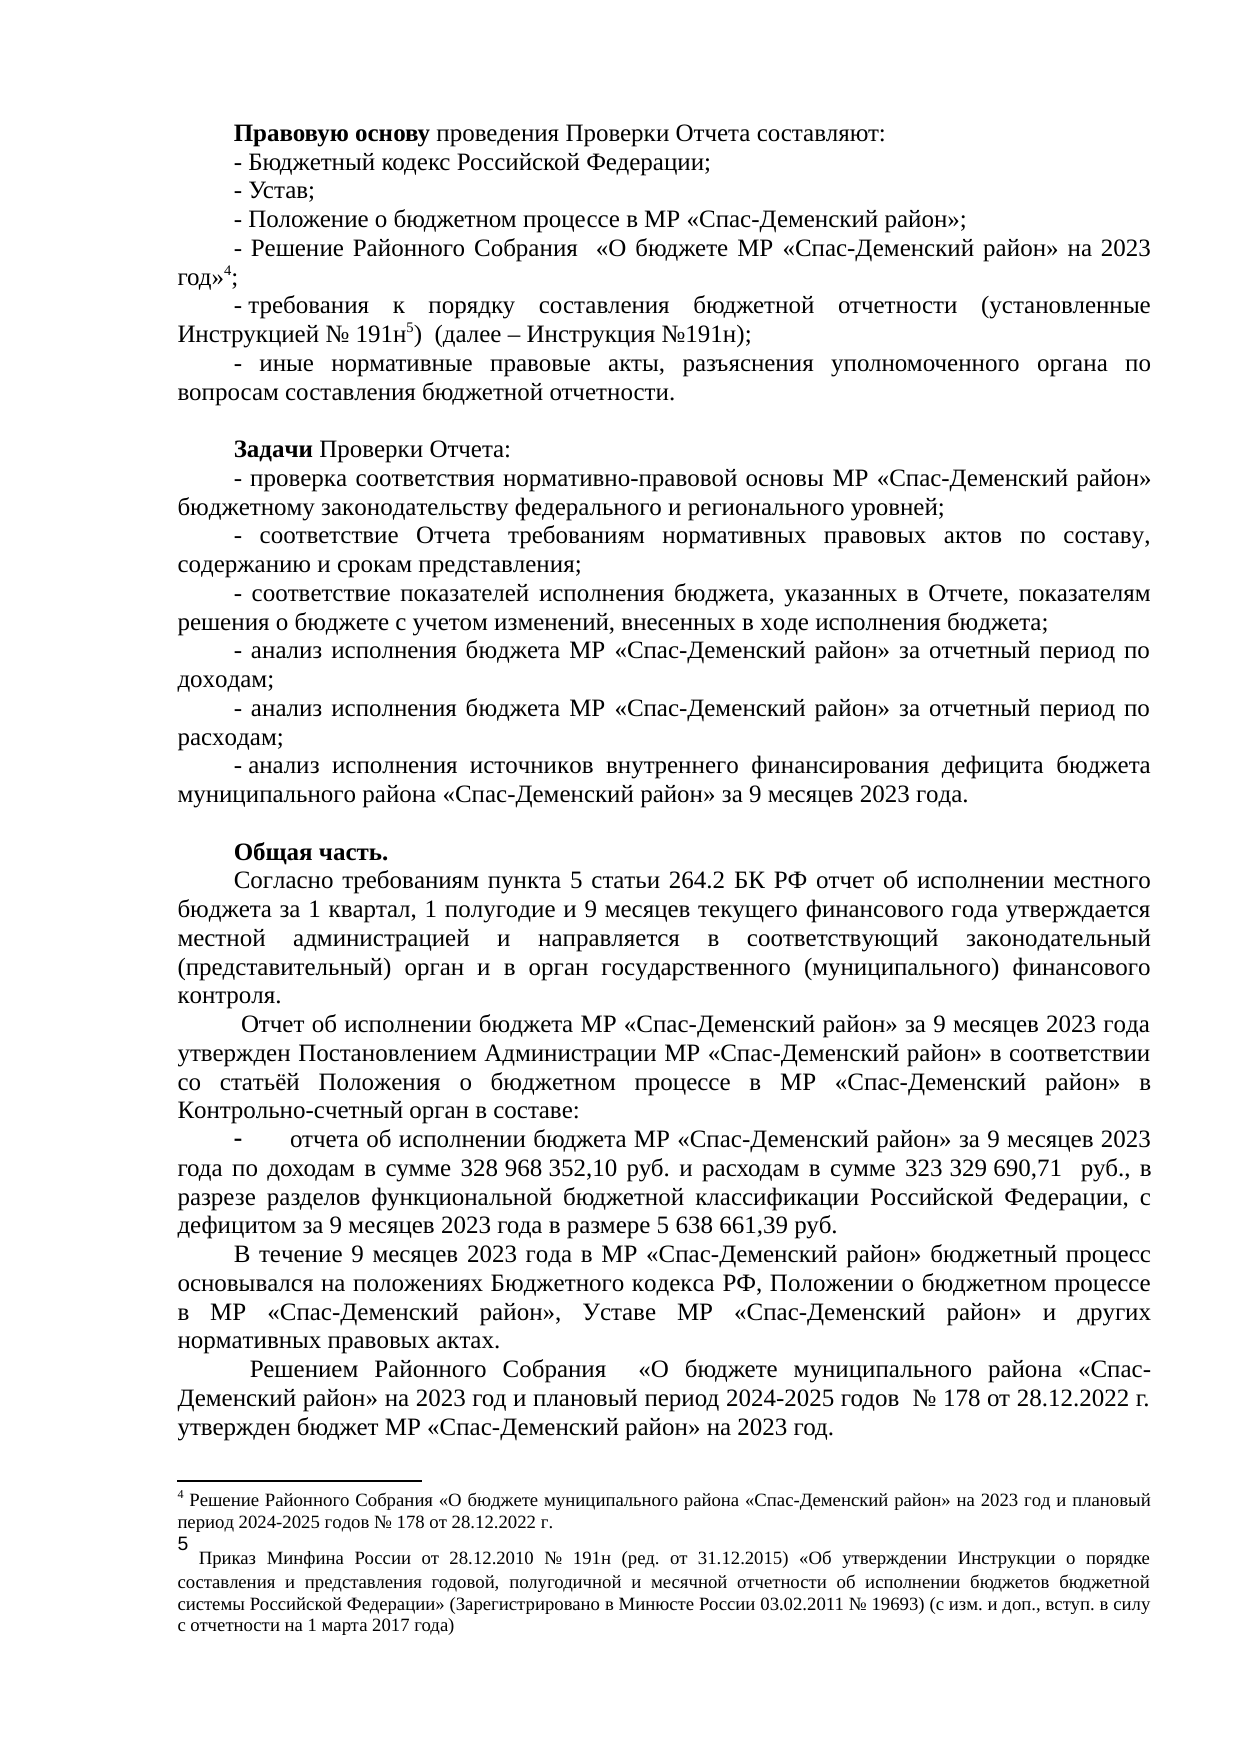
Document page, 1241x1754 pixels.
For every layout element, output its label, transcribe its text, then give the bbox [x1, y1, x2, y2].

text - Решение Районного Собрания «О бюджете МР «Спас-Деменский район» на 2023 год»; [177, 233, 1152, 291]
text В течение 9 месяцев 2023 года в МР «Спас-Деменский район» бюджетный процесс основывался на положениях Бюджетного кодекса РФ, Положении о бюджетном процессе в МР «Спас-Деменский район», Уставе МР «Спас-Деменский район» и других нормативных правовых актах. [177, 1239, 1152, 1354]
text - требования к порядку составления бюджетной отчетности (установленные Инструкцией № 191н) (далее – Инструкция №191н); [177, 291, 1152, 348]
list отчета об исполнении бюджета МР «Спас-Деменский район» за 9 месяцев 2023 года по доходам в сумме 328 968 352,10 руб. и расходам в сумме 323 329 690,71 руб., в разрезе разделов функциональной бюджетной классификации Российской Федерации, с дефицитом за 9 месяцев 2023 года в размере 5 638 661,39 руб. [177, 1124, 1152, 1239]
text Согласно требованиям пункта 5 статьи 264.2 БК РФ отчет об исполнении местного бюджета за 1 квартал, 1 полугодие и 9 месяцев текущего финансового года утверждается местной администрацией и направляется в соответствующий законодательный (представительный) орган и в орган государственного (муниципального) финансового контроля. [177, 866, 1152, 1009]
text Правовую основу проведения Проверки Отчета составляют: [177, 118, 1152, 147]
text - анализ исполнения источников внутреннего финансирования дефицита бюджета муниципального района «Спас-Деменский район» за 9 месяцев 2023 года. [177, 751, 1152, 808]
text - Бюджетный кодекс Российской Федерации; [177, 147, 1152, 176]
text - проверка соответствия нормативно-правовой основы МР «Спас-Деменский район» бюджетному законодательству федерального и регионального уровней; [177, 463, 1152, 521]
text Задачи Проверки Отчета: [177, 434, 1152, 463]
text - анализ исполнения бюджета МР «Спас-Деменский район» за отчетный период по доходам; [177, 636, 1152, 693]
text Общая часть. [177, 837, 1152, 866]
text - соответствие показателей исполнения бюджета, указанных в Отчете, показателям решения о бюджете с учетом изменений, внесенных в ходе исполнения бюджета; [177, 578, 1152, 636]
text Отчет об исполнении бюджета МР «Спас-Деменский район» за 9 месяцев 2023 года утвержден Постановлением Администрации МР «Спас-Деменский район» в соответствии со статьёй Положения о бюджетном процессе в МР «Спас-Деменский район» в Контрольно-счетный орган в составе: [177, 1009, 1152, 1124]
text Решением Районного Собрания «О бюджете муниципального района «Спас-Деменский район» на 2023 год и плановый период 2024-2025 годов № 178 от 28.12.2022 г. утвержден бюджет МР «Спас-Деменский район» на 2023 год. [177, 1354, 1152, 1441]
text - анализ исполнения бюджета МР «Спас-Деменский район» за отчетный период по расходам; [177, 693, 1152, 751]
text - Устав; [177, 176, 1152, 204]
text - соответствие Отчета требованиям нормативных правовых актов по составу, содержанию и срокам представления; [177, 521, 1152, 578]
text - иные нормативные правовые акты, разъяснения уполномоченного органа по вопросам составления бюджетной отчетности. [177, 348, 1152, 406]
text - Положение о бюджетном процессе в МР «Спас-Деменский район»; [177, 204, 1152, 233]
